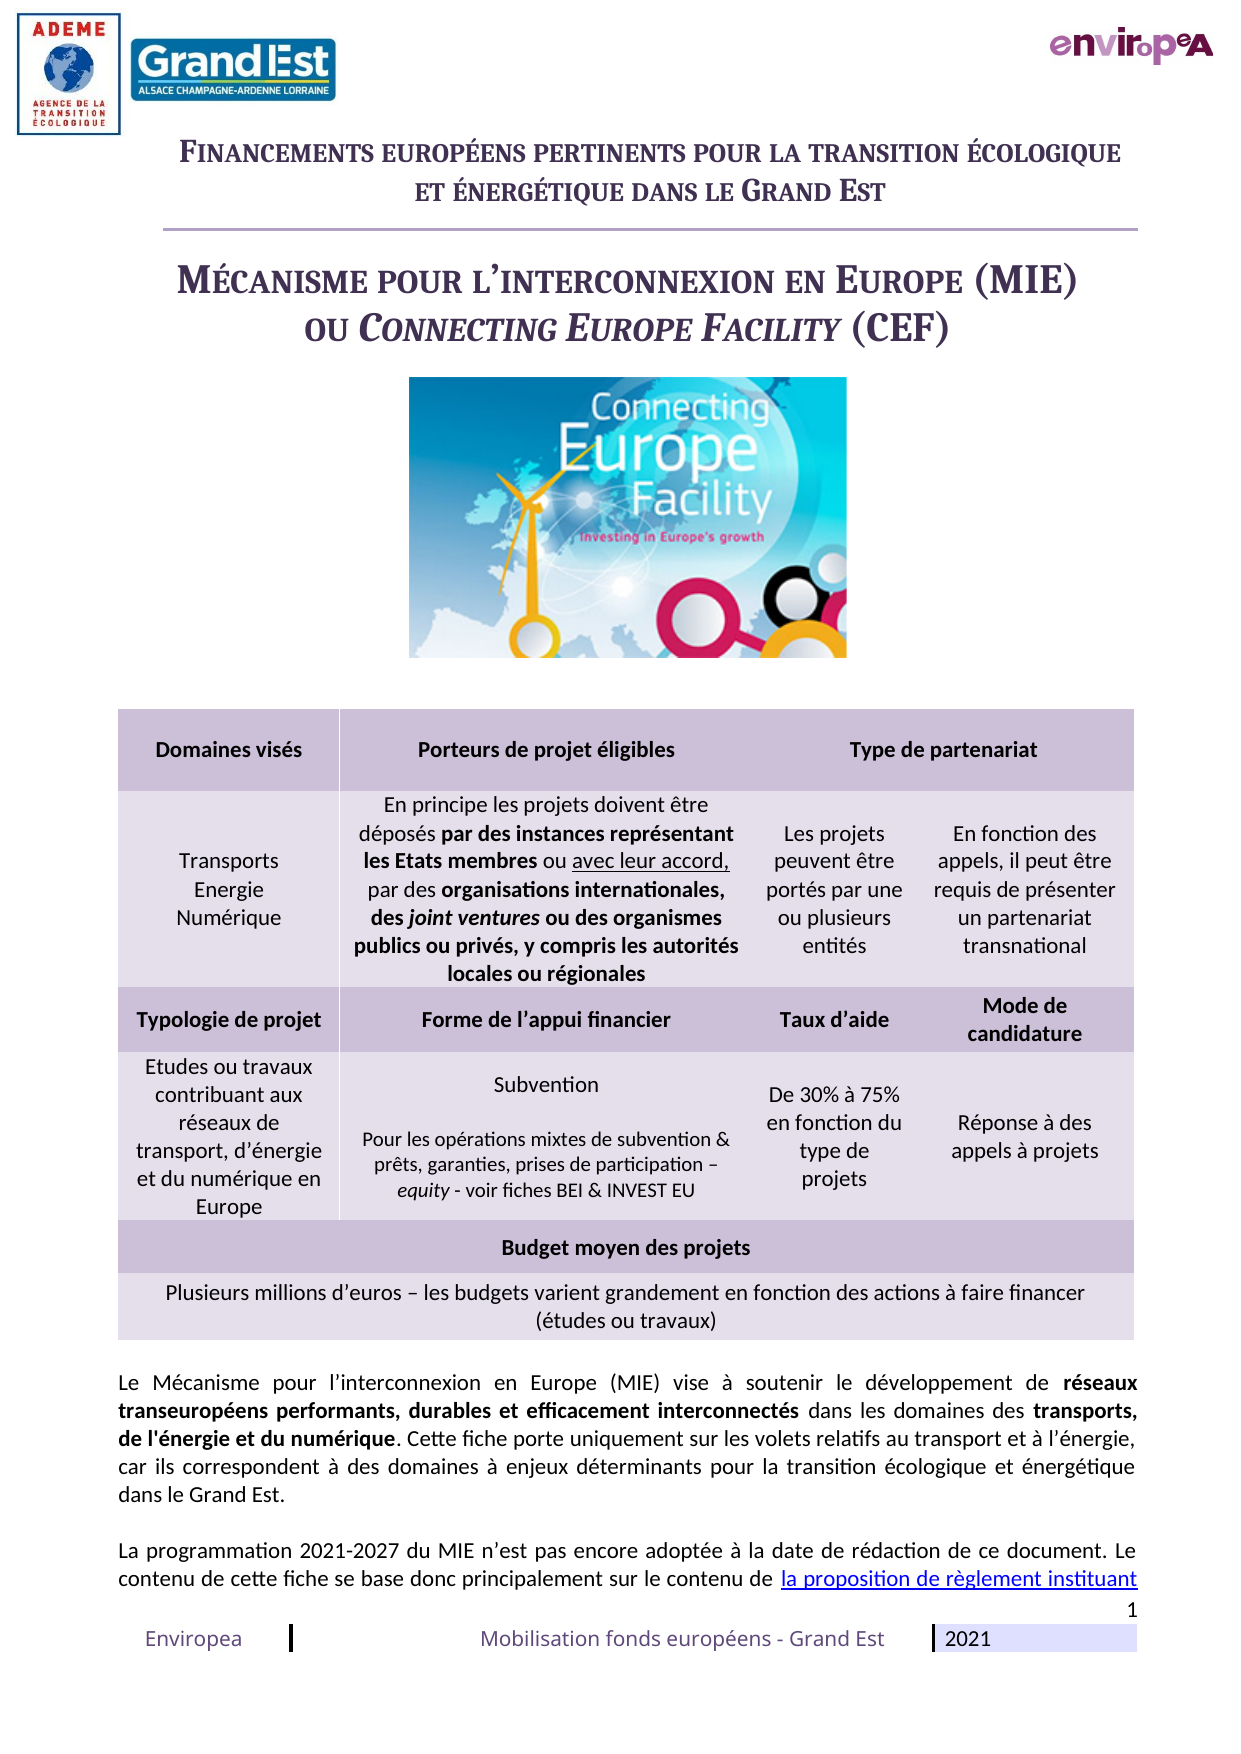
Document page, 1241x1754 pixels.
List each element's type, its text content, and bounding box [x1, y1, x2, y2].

table_cell Plusieurs millions d’euros – les budgets varient grandement en fonction des actions à faire financer (études ou travaux) [118, 1273, 1134, 1340]
text Mécanisme pour l’interconnexion en Europe (MIE) [118, 256, 1138, 304]
text Le Mécanisme pour l’interconnexion en Europe (MIE) vise à soutenir le développement de réseaux transeuropéens performants, durables et efficacement interconnectés dans les domaines des transports, de l'énergie et du numérique. Cette fiche porte uniquement sur les volets relatifs au transport et à l’énergie, car ils correspondent à des domaines à enjeux déterminants pour la transition écologique et énergétique dans le Grand Est. [118, 1368, 1138, 1508]
table_cell Les projets peuvent être portés par une ou plusieurs entités [753, 791, 916, 987]
table_header Domaines visés [118, 709, 339, 791]
table_cell Mode de candidature [916, 987, 1134, 1052]
table_cell Taux d’aide [753, 987, 916, 1052]
picture [3, 8, 339, 139]
table_cell Transports Energie Numérique [118, 791, 339, 987]
table_cell Réponse à des appels à projets [916, 1052, 1134, 1220]
table_header Type de partenariat [753, 709, 1134, 791]
table_cell Typologie de projet [118, 987, 339, 1052]
table_cell Subvention Pour les opérations mixtes de subvention & prêts, garanties, prises de participation –equity - voir fiches BEI & INVEST EU [340, 1052, 753, 1220]
table_header Porteurs de projet éligibles [340, 709, 753, 791]
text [118, 1536, 1138, 1592]
picture [1050, 27, 1214, 65]
table_cell Forme de l’appui financier [340, 987, 753, 1052]
title Financements européens pertinents pour la transition écologique et énergétique dans le Grand Est [162, 133, 1138, 231]
text ou Connecting Europe Facility (CEF) [118, 304, 1138, 352]
table_cell En fonction des appels, il peut être requis de présenter un partenariat transnational [916, 791, 1134, 987]
table_cell De 30% à 75% en fonction du type de projets [753, 1052, 916, 1220]
table_cell Budget moyen des projets [118, 1220, 1134, 1273]
table_cell En principe les projets doivent être déposés par des instances représentant les Etats membres ou avec leur accord, par des organisations internationales, des joint ventures ou des organismes publics ou privés, y compris les autorités locales ou régionales [340, 791, 753, 987]
table_cell Etudes ou travaux contribuant aux réseaux de transport, d’énergie et du numérique en Europe [118, 1052, 339, 1220]
picture [409, 377, 847, 658]
